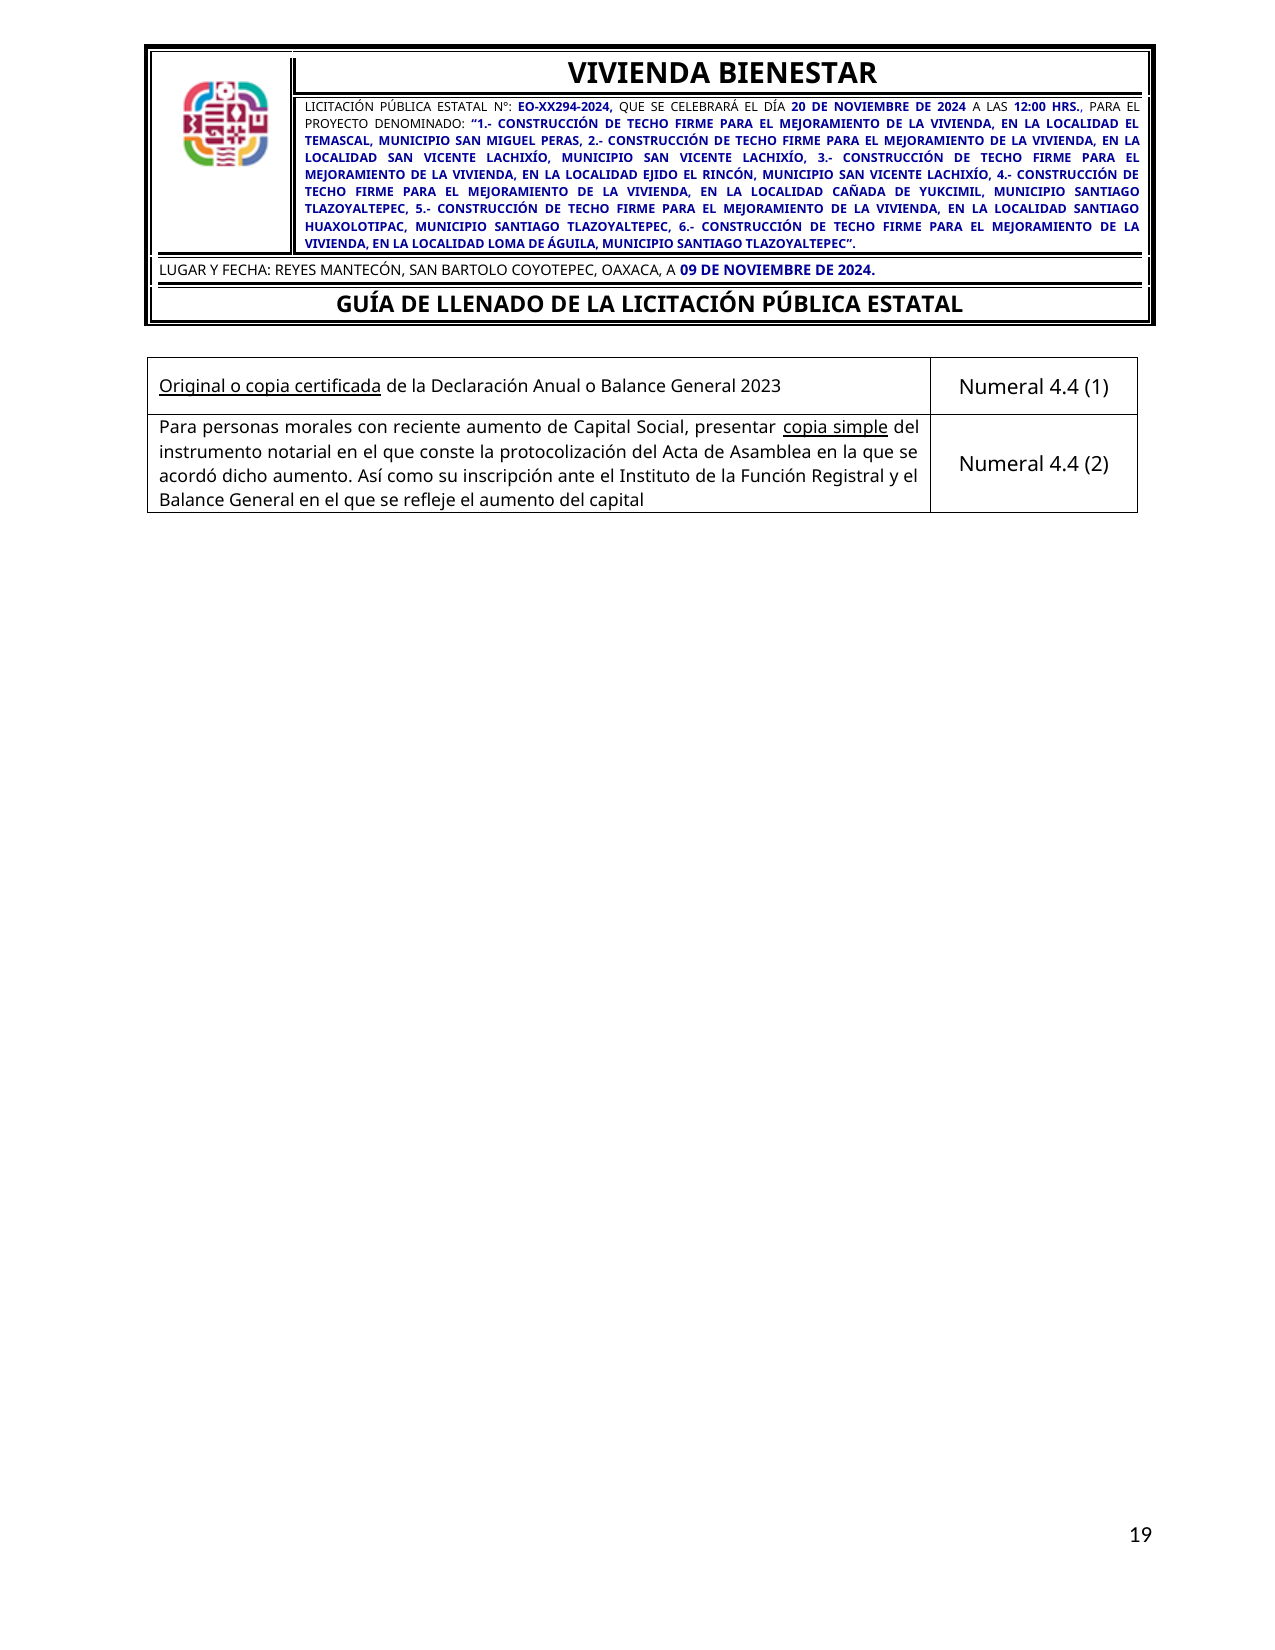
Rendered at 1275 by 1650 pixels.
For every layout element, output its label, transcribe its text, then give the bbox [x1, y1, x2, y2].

table_header Numeral 4.4 (1) [931, 358, 1137, 414]
table_cell Numeral 4.4 (2) [931, 415, 1137, 512]
table_cell Para personas morales con reciente aumento de Capital Social, presentar copia simple del instrumento notarial en el que conste la protocolización del Acta de Asamblea en la que se acordó dicho aumento. Así como su inscripción ante el Instituto de la Función Registral y el Balance General en el que se refleje el aumento del capital [148, 415, 930, 512]
table_header Original o copia certificada de la Declaración Anual o Balance General 2023 [148, 358, 930, 414]
picture [172, 73, 279, 172]
